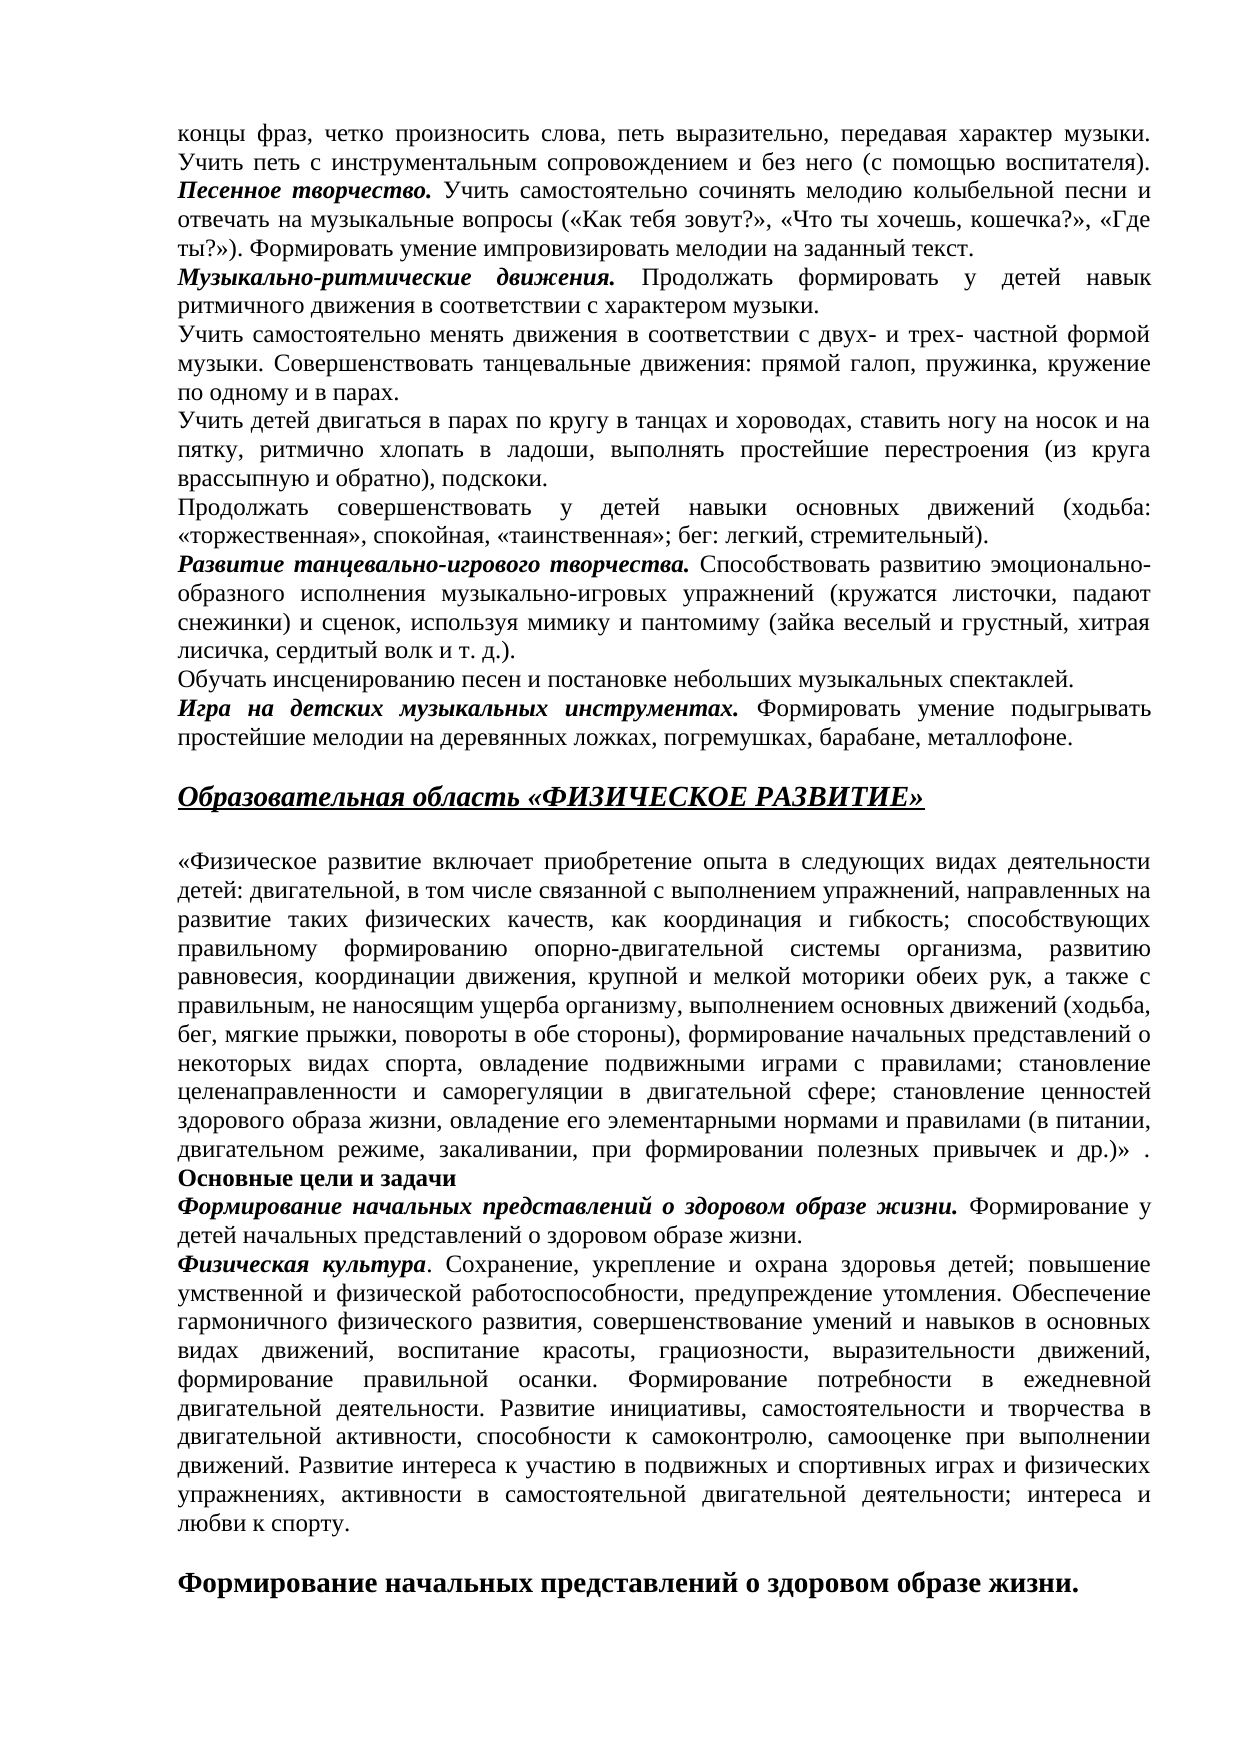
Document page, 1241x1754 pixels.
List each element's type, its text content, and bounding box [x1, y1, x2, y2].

text Учить детей двигаться в парах по кругу в танцах и хороводах, ставить ногу на носок и на пятку, ритмично хлопать в ладоши, выполнять простейшие перестроения (из круга врассыпную и обратно), подскоки. [177, 406, 1152, 492]
text Обучать инсценированию песен и постановке небольших музыкальных спектаклей. [177, 664, 1152, 693]
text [177, 118, 1152, 262]
text «Физическое развитие включает приобретение опыта в следующих видах деятельности детей: двигательной, в том числе связанной с выполнением упражнений, направленных на развитие таких физических качеств, как координация и гибкость; способствующих правильному формированию опорно-двигательной системы организма, развитию равновесия, координации движения, крупной и мелкой моторики обеих рук, а также с правильным, не наносящим ущерба организму, выполнением основных движений (ходьба, бег, мягкие прыжки, повороты в обе стороны), формирование начальных представлений о некоторых видах спорта, овладение подвижными играми с правилами; становление целенаправленности и саморегуляции в двигательной сфере; становление ценностей здорового образа жизни, овладение его элементарными нормами и правилами (в питании, двигательном режиме, закаливании, при формировании полезных привычек и др.)» . Основные цели и задачи [177, 846, 1152, 1191]
text Образовательная область «ФИЗИЧЕСКОЕ РАЗВИТИЕ» [177, 779, 1152, 813]
text Учить самостоятельно менять движения в соответствии с двух- и трех- частной формой музыки. Совершенствовать танцевальные движения: прямой галоп, пружинка, кружение по одному и в парах. [177, 319, 1152, 406]
text Физическая культура. Сохранение, укрепление и охрана здоровья детей; повышение умственной и физической работоспособности, предупреждение утомления. Обеспечение гармоничного физического развития, совершенствование умений и навыков в основных видах движений, воспитание красоты, грациозности, выразительности движений, формирование правильной осанки. Формирование потребности в ежедневной двигательной деятельности. Развитие инициативы, самостоятельности и творчества в двигательной активности, способности к самоконтролю, самооценке при выполнении движений. Развитие интереса к участию в подвижных и спортивных играх и физических упражнениях, активности в самостоятельной двигательной деятельности; интереса и любви к спорту. [177, 1249, 1152, 1536]
text Продолжать совершенствовать у детей навыки основных движений (ходьба: «торжественная», спокойная, «таинственная»; бег: легкий, стремительный). [177, 492, 1152, 549]
text Формирование начальных представлений о здоровом образе жизни. [177, 1565, 1152, 1599]
text Развитие танцевально-игрового творчества. Способствовать развитию эмоционально-образного исполнения музыкально-игровых упражнений (кружатся листочки, падают снежинки) и сценок, используя мимику и пантомиму (зайка веселый и грустный, хитрая лисичка, сердитый волк и т. д.). [177, 549, 1152, 664]
text Формирование начальных представлений о здоровом образе жизни. Формирование у детей начальных представлений о здоровом образе жизни. [177, 1191, 1152, 1249]
text Игра на детских музыкальных инструментах. Формировать умение подыгрывать простейшие мелодии на деревянных ложках, погремушках, барабане, металлофоне. [177, 693, 1152, 751]
text Музыкально-ритмические движения. Продолжать формировать у детей навык ритмичного движения в соответствии с характером музыки. [177, 262, 1152, 319]
